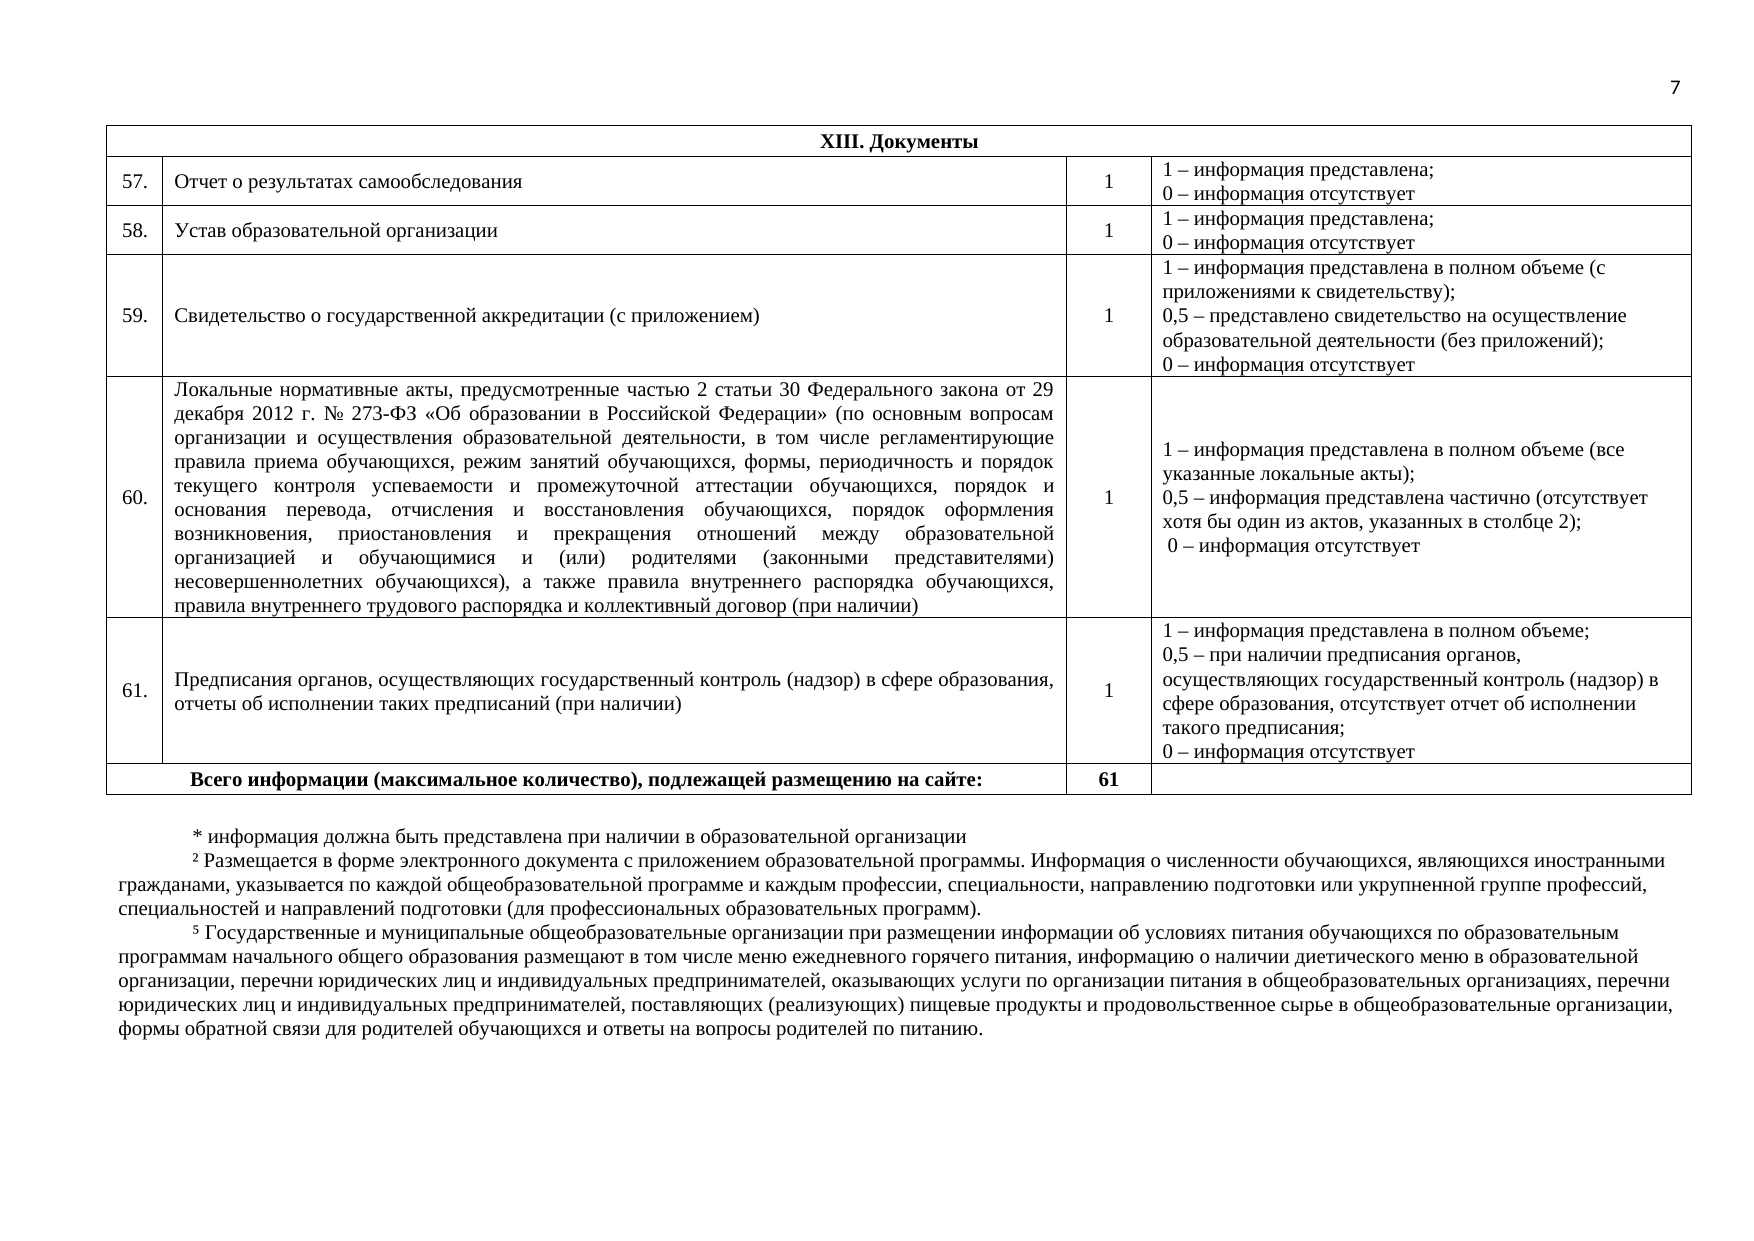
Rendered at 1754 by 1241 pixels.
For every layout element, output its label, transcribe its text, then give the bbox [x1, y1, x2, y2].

table_cell Свидетельство о государственной аккредитации (с приложением) [163, 255, 1066, 376]
table_cell 58. [107, 206, 162, 254]
table_cell 1 [1067, 157, 1151, 205]
table_cell 61. [107, 618, 162, 763]
table_cell 57. [107, 157, 162, 205]
table_cell Устав образовательной организации [163, 206, 1066, 254]
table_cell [1152, 157, 1691, 205]
table_cell Предписания органов, осуществляющих государственный контроль (надзор) в сфере образования, отчеты об исполнении таких предписаний (при наличии) [163, 618, 1066, 763]
table_cell 1 – информация представлена в полном объеме (все указанные локальные акты); 0,5 – информация представлена частично (отсутствует хотя бы один из актов, указанных в столбце 2); 0 – информация отсутствует [1152, 377, 1691, 617]
table_cell Всего информации (максимальное количество), подлежащей размещению на сайте: [107, 764, 1066, 794]
text * информация должна быть представлена при наличии в образовательной организации [118, 824, 1680, 848]
table_cell 1 [1067, 206, 1151, 254]
table_cell Отчет о результатах самообследования [163, 157, 1066, 205]
table_cell 1 – информация представлена в полном объеме (с приложениями к свидетельству); 0,5 – представлено свидетельство на осуществление образовательной деятельности (без приложений); 0 – информация отсутствует [1152, 255, 1691, 376]
table_cell 1 [1067, 377, 1151, 617]
text ² Размещается в форме электронного документа с приложением образовательной программы. Информация о численности обучающихся, являющихся иностранными гражданами, указывается по каждой общеобразовательной программе и каждым профессии, специальности, направлению подготовки или укрупненной группе профессий, специальностей и направлений подготовки (для профессиональных образовательных программ). [118, 848, 1680, 920]
table_cell XIII. Документы [107, 126, 1691, 156]
text ⁵ Государственные и муниципальные общеобразовательные организации при размещении информации об условиях питания обучающихся по образовательным программам начального общего образования размещают в том числе меню ежедневного горячего питания, информацию о наличии диетического меню в образовательной организации, перечни юридических лиц и индивидуальных предпринимателей, оказывающих услуги по организации питания в общеобразовательных организациях, перечни юридических лиц и индивидуальных предпринимателей, поставляющих (реализующих) пищевые продукты и продовольственное сырье в общеобразовательные организации, формы обратной связи для родителей обучающихся и ответы на вопросы родителей по питанию. [118, 920, 1680, 1040]
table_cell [1152, 206, 1691, 254]
table_cell 61 [1067, 764, 1151, 794]
table_cell 1 [1067, 255, 1151, 376]
table_cell [1152, 764, 1691, 794]
table_cell 59. [107, 255, 162, 376]
table_cell 1 [1067, 618, 1151, 763]
table_cell 60. [107, 377, 162, 617]
table_cell Локальные нормативные акты, предусмотренные частью 2 статьи 30 Федерального закона от 29 декабря 2012 г. № 273-ФЗ «Об образовании в Российской Федерации» (по основным вопросам организации и осуществления образовательной деятельности, в том числе регламентирующие правила приема обучающихся, режим занятий обучающихся, формы, периодичность и порядок текущего контроля успеваемости и промежуточной аттестации обучающихся, порядок и основания перевода, отчисления и восстановления обучающихся, порядок оформления возникновения, приостановления и прекращения отношений между образовательной организацией и обучающимися и (или) родителями (законными представителями) несовершеннолетних обучающихся), а также правила внутреннего распорядка обучающихся, правила внутреннего трудового распорядка и коллективный договор (при наличии) [163, 377, 1066, 617]
table_cell 1 – информация представлена в полном объеме; 0,5 – при наличии предписания органов, осуществляющих государственный контроль (надзор) в сфере образования, отсутствует отчет об исполнении такого предписания; 0 – информация отсутствует [1152, 618, 1691, 763]
